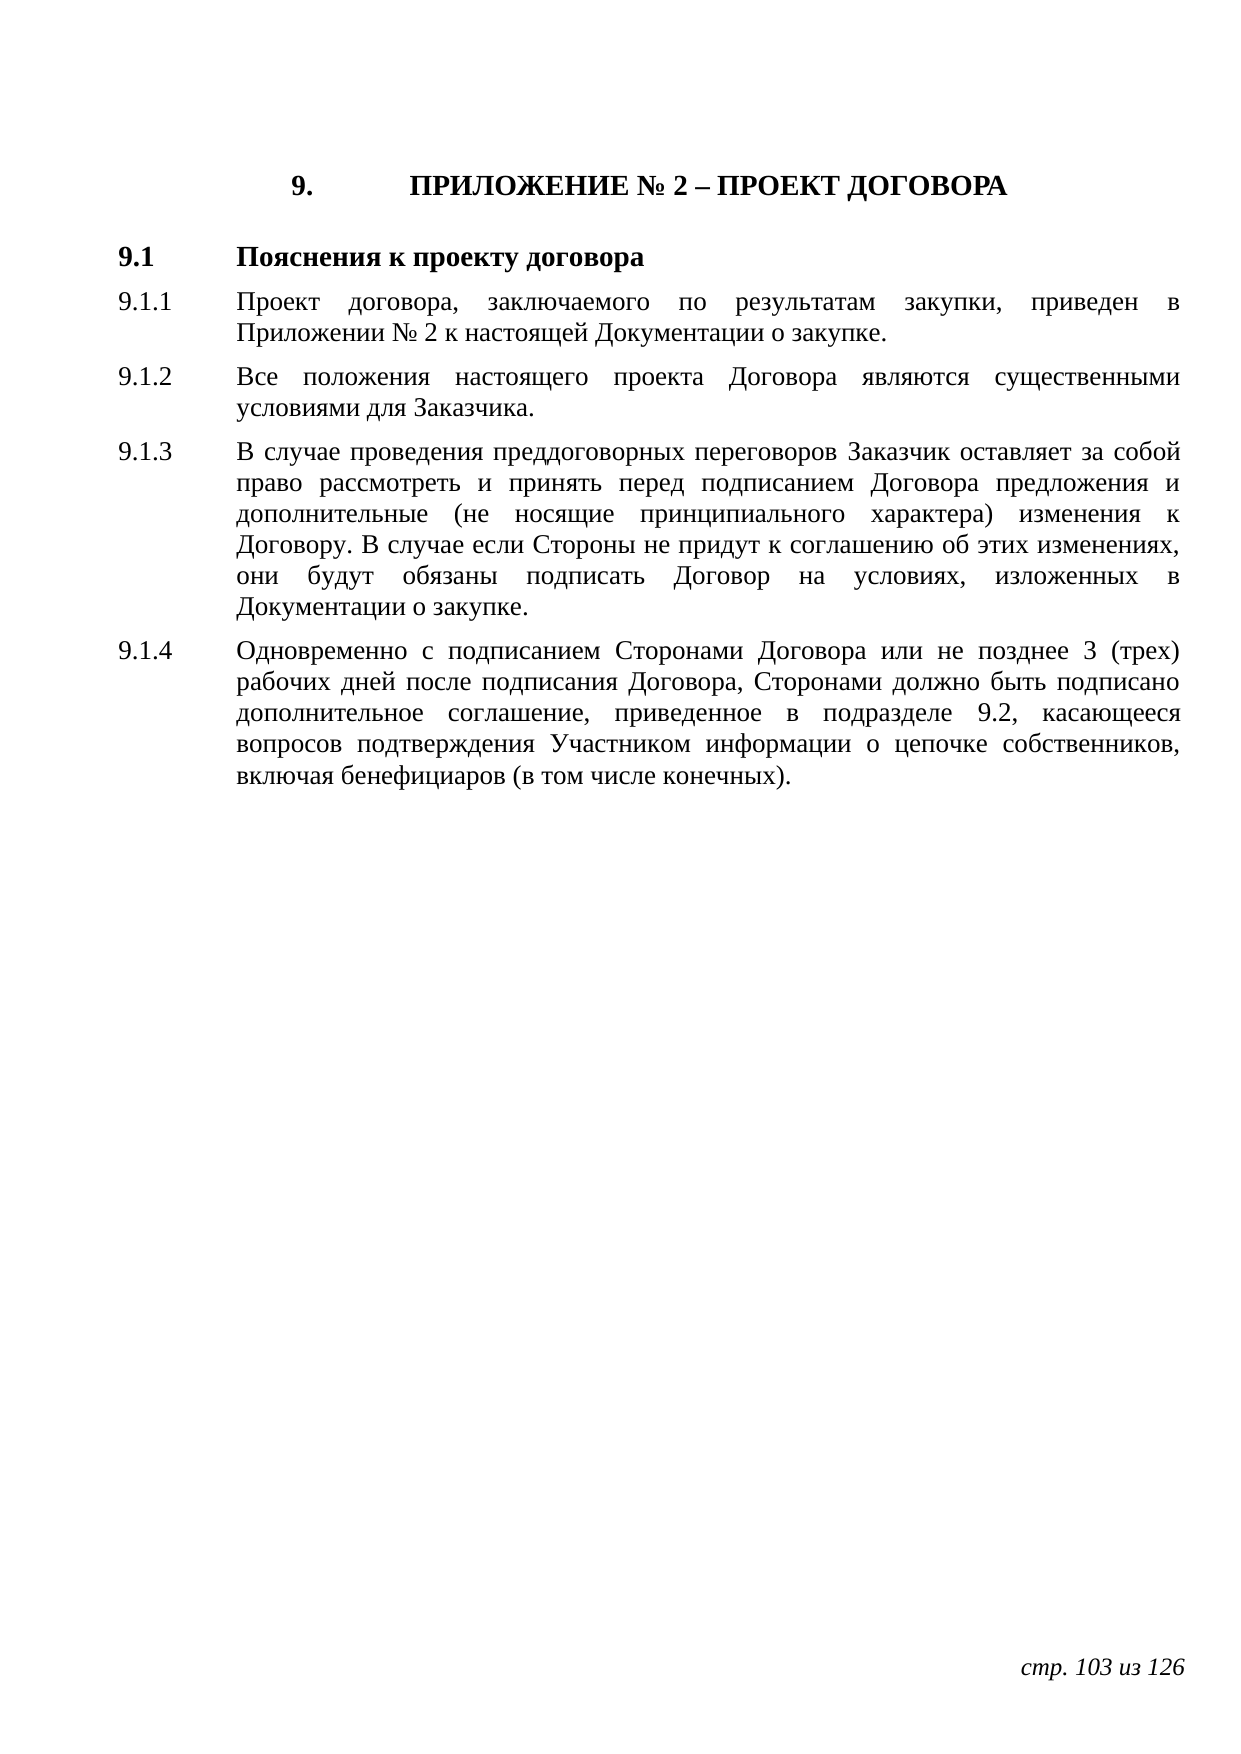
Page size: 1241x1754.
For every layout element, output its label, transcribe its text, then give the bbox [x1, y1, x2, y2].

subtitle ПРИЛОЖЕНИЕ № 2 – ПРОЕКТ ДОГОВОРА [118, 168, 1181, 202]
text В случае проведения преддоговорных переговоров Заказчик оставляет за собой право рассмотреть и принять перед подписанием Договора предложения и дополнительные (не носящие принципиального характера) изменения к Договору. В случае если Стороны не придут к соглашению об этих изменениях, они будут обязаны подписать Договор на условиях, изложенных в Документации о закупке. [118, 435, 1181, 622]
text Проект договора, заключаемого по результатам закупки, приведен в Приложении № 2 к настоящей Документации о закупке. [118, 285, 1181, 347]
text Все положения настоящего проекта Договора являются существенными условиями для Заказчика. [118, 360, 1181, 422]
text Одновременно с подписанием Сторонами Договора или не позднее 3 (трех) рабочих дней после подписания Договора, Сторонами должно быть подписано дополнительное соглашение, приведенное в подразделе 9.2, касающееся вопросов подтверждения Участником информации о цепочке собственников, включая бенефициаров (в том числе конечных). [118, 634, 1181, 790]
subtitle Пояснения к проекту договора [118, 239, 1181, 273]
